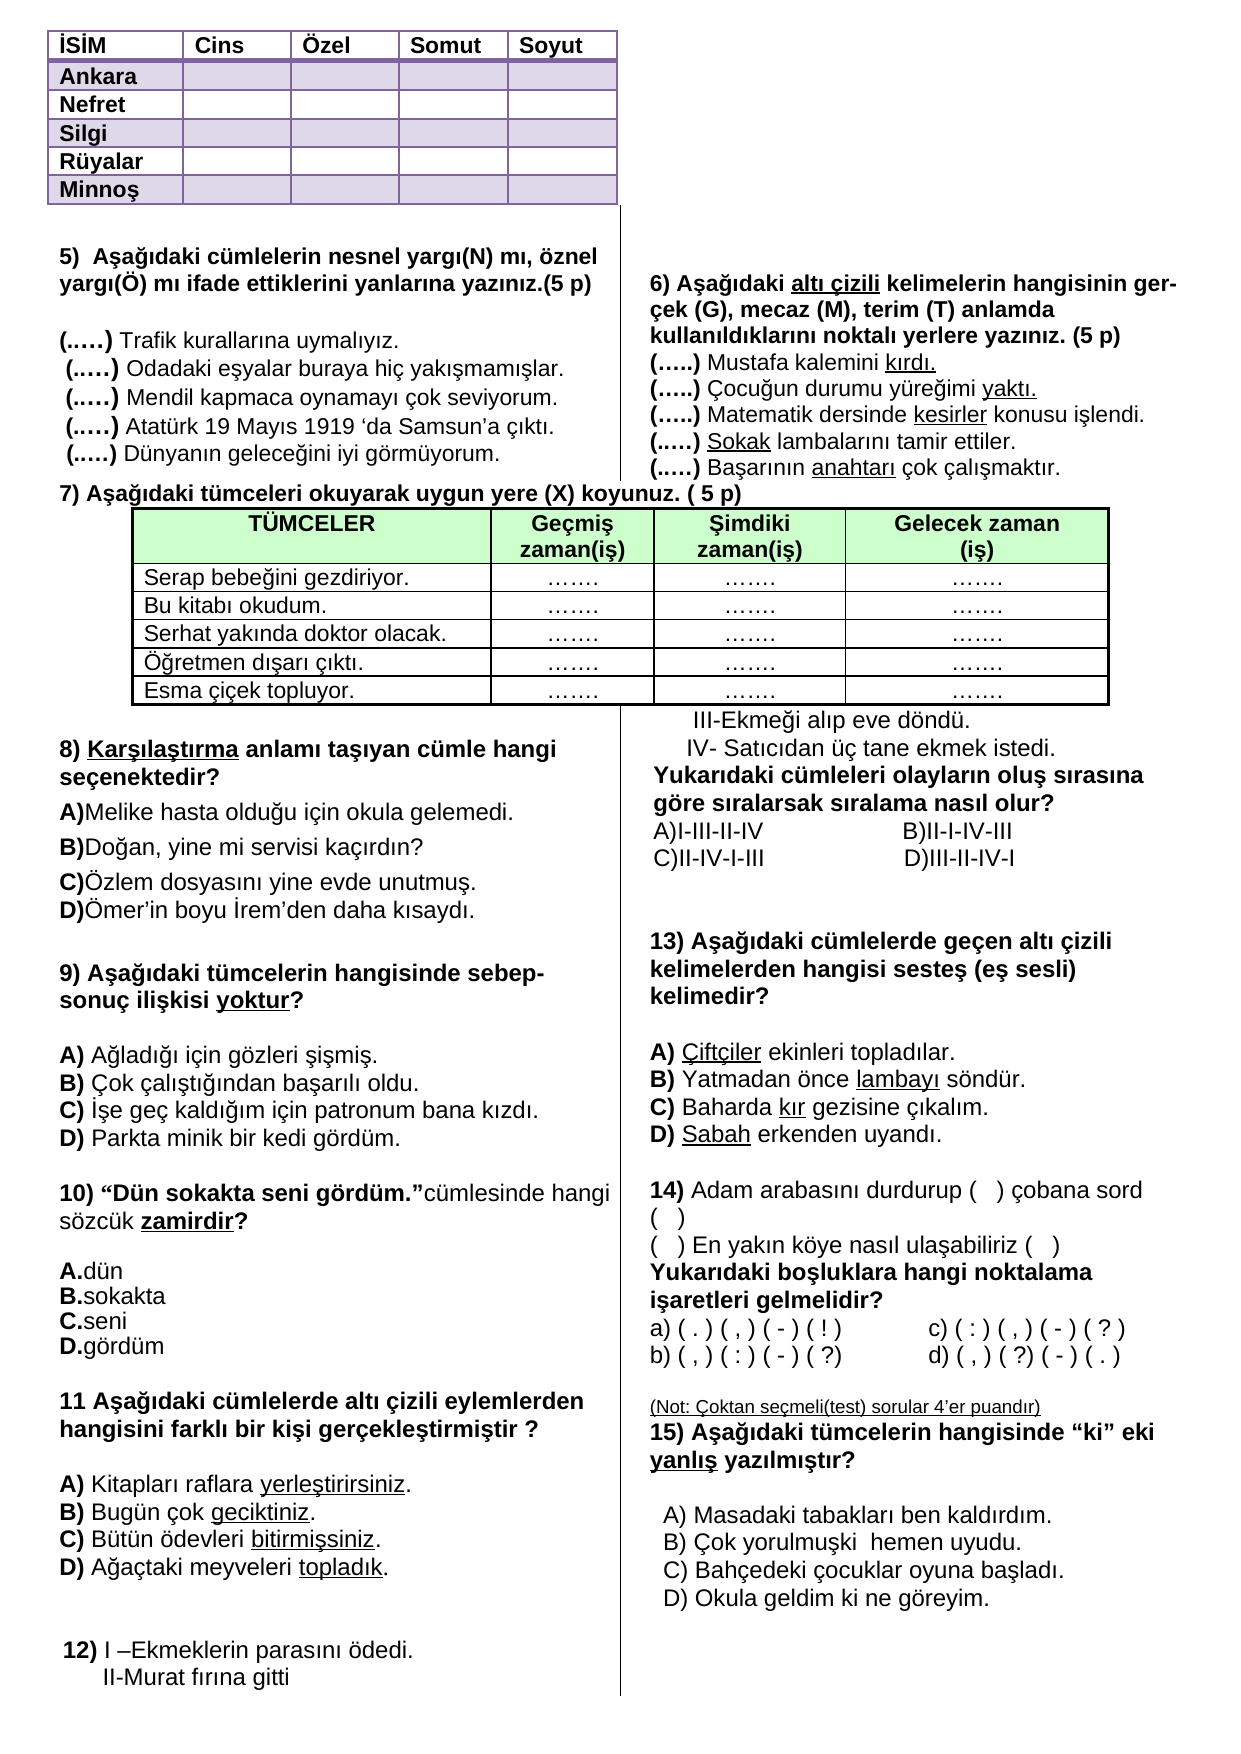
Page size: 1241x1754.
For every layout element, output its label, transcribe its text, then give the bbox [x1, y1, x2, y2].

table_cell Ankara [49, 63, 182, 89]
text Yukarıdaki boşluklara hangi noktalama işaretleri gelmelidir? [649, 1258, 1181, 1313]
table_cell ……. [846, 677, 1107, 703]
text D.gördüm [59, 1334, 591, 1359]
text A.dün [59, 1259, 591, 1284]
text 7) Aşağıdaki tümceleri okuyarak uygun yere (X) koyunuz. ( 5 p) [59, 480, 1181, 507]
table_cell ……. [846, 649, 1107, 675]
table_cell [400, 148, 507, 174]
table_cell Nefret [49, 91, 182, 117]
table_cell [400, 176, 507, 203]
text C) Bütün ödevleri bitirmişsiniz. [59, 1525, 591, 1553]
text (..…) Trafik kurallarına uymalıyız. [59, 325, 591, 353]
text B) Bugün çok geciktiniz. [59, 1498, 591, 1525]
table_header Özel [292, 32, 398, 58]
table_header Cins [184, 32, 290, 58]
table_cell [292, 148, 398, 174]
table_cell [509, 91, 616, 117]
text C) Bahçedeki çocuklar oyuna başladı. [649, 1556, 1181, 1583]
table_cell [292, 63, 398, 89]
table_cell ……. [492, 677, 653, 703]
text (..…) Atatürk 19 Mayıs 1919 ‘da Samsun’a çıktı. [59, 411, 591, 440]
table_cell [184, 176, 290, 203]
text a) ( . ) ( , ) ( - ) ( ! ) c) ( : ) ( , ) ( - ) ( ? ) [649, 1313, 1181, 1341]
table_cell Serap bebeğini gezdiriyor. [134, 564, 490, 591]
text 12) I –Ekmeklerin parasını ödedi. [63, 1636, 606, 1663]
text D) Ağaçtaki meyveleri topladık. [59, 1553, 591, 1581]
table_cell ……. [492, 564, 653, 591]
text D) Okula geldim ki ne göreyim. [649, 1583, 1181, 1611]
text A) Kitapları raflara yerleştirirsiniz. [59, 1470, 591, 1498]
table_cell [292, 91, 398, 117]
text A) Çiftçiler ekinleri topladılar. [649, 1037, 1181, 1065]
table_cell [184, 91, 290, 117]
table_cell [292, 176, 398, 203]
text B) Çok yorulmuşki hemen uyudu. [649, 1528, 1181, 1556]
text A) Masadaki tabakları ben kaldırdım. [649, 1501, 1181, 1528]
table_cell ……. [846, 564, 1107, 591]
text (Not: Çoktan seçmeli(test) sorular 4’er puandır) [649, 1396, 1181, 1418]
table_cell [184, 148, 290, 174]
text 5) Aşağıdaki cümlelerin nesnel yargı(N) mı, öznel yargı(Ö) mı ifade ettiklerini yanlarına yazınız.(5 p) [59, 243, 620, 296]
table_header TÜMCELER [134, 510, 490, 563]
text C)II-IV-I-III D)III-II-IV-I [653, 844, 1196, 872]
text (…..) Mustafa kalemini kırdı. [649, 349, 1181, 375]
table_cell [509, 120, 616, 146]
table_cell [400, 120, 507, 146]
text 6) Aşağıdaki altı çizili kelimelerin hangisinin gerçek (G), mecaz (M), terim (T) anlamda kullanıldıklarını noktalı yerlere yazınız. (5 p) [649, 269, 1181, 349]
text 11 Aşağıdaki cümlelerde altı çizili eylemlerden hangisini farklı bir kişi gerçekleştirmiştir ? [59, 1387, 591, 1442]
table_cell [509, 176, 616, 203]
table_cell ……. [846, 620, 1107, 647]
text C)Özlem dosyasını yine evde unutmuş. D)Ömer’in boyu İrem’den daha kısaydı. [59, 868, 591, 923]
text A)I-III-II-IV B)II-I-IV-III [653, 817, 1196, 844]
list B) Çok çalıştığından başarılı oldu. [59, 1069, 591, 1096]
table_cell ……. [492, 620, 653, 647]
table_cell Minnoş [49, 176, 182, 203]
text C) Baharda kır gezisine çıkalım. [649, 1093, 1181, 1120]
table_cell [400, 91, 507, 117]
table_header Şimdiki zaman(iş) [655, 510, 845, 563]
text b) ( , ) ( : ) ( - ) ( ?) d) ( , ) ( ?) ( - ) ( . ) [649, 1341, 1181, 1369]
table_cell ……. [655, 564, 845, 591]
list A) Ağladığı için gözleri şişmiş. [59, 1041, 591, 1069]
text C.seni [59, 1309, 591, 1334]
text 15) Aşağıdaki tümcelerin hangisinde “ki” eki yanlış yazılmıştır? [649, 1418, 1181, 1473]
text ( ) En yakın köye nasıl ulaşabiliriz ( ) [649, 1231, 1181, 1258]
table_header Geçmiş zaman(iş) [492, 510, 653, 563]
text (..…) Mendil kapmaca oynamayı çok seviyorum. [59, 382, 591, 411]
table_cell ……. [492, 592, 653, 618]
text C) İşe geç kaldığım için patronum bana kızdı. [59, 1096, 591, 1124]
table_header Somut [400, 32, 507, 58]
text B)Doğan, yine mi servisi kaçırdın? [59, 833, 591, 861]
text (..…) Dünyanın geleceğini iyi görmüyorum. [59, 440, 591, 466]
table_header İSİM [49, 32, 182, 58]
text (…..) Matematik dersinde kesirler konusu işlendi. [649, 401, 1181, 428]
text B) Yatmadan önce lambayı söndür. [649, 1065, 1181, 1093]
table_cell ……. [655, 592, 845, 618]
text B.sokakta [59, 1284, 591, 1309]
text III-Ekmeği alıp eve döndü. [653, 706, 1196, 734]
table_cell [400, 63, 507, 89]
table_cell ……. [492, 649, 653, 675]
table_cell ……. [846, 592, 1107, 618]
table_cell [509, 63, 616, 89]
text 9) Aşağıdaki tümcelerin hangisinde sebep-sonuç ilişkisi yoktur? [59, 958, 591, 1014]
text (..…) Odadaki eşyalar buraya hiç yakışmamışlar. [59, 353, 591, 382]
text D) Parkta minik bir kedi gördüm. [59, 1124, 591, 1152]
table_header Soyut [509, 32, 616, 58]
text II-Murat fırına gitti [63, 1663, 606, 1691]
table_cell Serhat yakında doktor olacak. [134, 620, 490, 647]
text A)Melike hasta olduğu için okula gelemedi. [59, 798, 591, 826]
table_cell ……. [655, 620, 845, 647]
text 10) “Dün sokakta seni gördüm.”cümlesinde hangi sözcük zamirdir? [59, 1179, 620, 1234]
text 14) Adam arabasını durdurup ( ) çobana sord ( ) [649, 1176, 1181, 1231]
text (..…) Başarının anahtarı çok çalışmaktır. [649, 454, 1240, 480]
table_cell [184, 120, 290, 146]
table_header Gelecek zaman (iş) [846, 510, 1107, 563]
table_cell Öğretmen dışarı çıktı. [134, 649, 490, 675]
table_cell [184, 63, 290, 89]
text 13) Aşağıdaki cümlelerde geçen altı çizili kelimelerden hangisi sesteş (eş sesli) kelimedir? [649, 927, 1181, 1010]
text (..…) Sokak lambalarını tamir ettiler. [649, 428, 1181, 454]
table_cell Silgi [49, 120, 182, 146]
text (…..) Çocuğun durumu yüreğimi yaktı. [649, 375, 1181, 401]
table_cell ……. [655, 649, 845, 675]
table_cell Esma çiçek topluyor. [134, 677, 490, 703]
table_cell Rüyalar [49, 148, 182, 174]
table_cell Bu kitabı okudum. [134, 592, 490, 618]
table_cell [292, 120, 398, 146]
text D) Sabah erkenden uyandı. [649, 1120, 1181, 1148]
text IV- Satıcıdan üç tane ekmek istedi. [653, 734, 1196, 761]
table_cell [509, 148, 616, 174]
table_cell ……. [655, 677, 845, 703]
text 8) Karşılaştırma anlamı taşıyan cümle hangi seçenektedir? [59, 735, 591, 790]
text Yukarıdaki cümleleri olayların oluş sırasına göre sıralarsak sıralama nasıl olur? [653, 761, 1196, 817]
